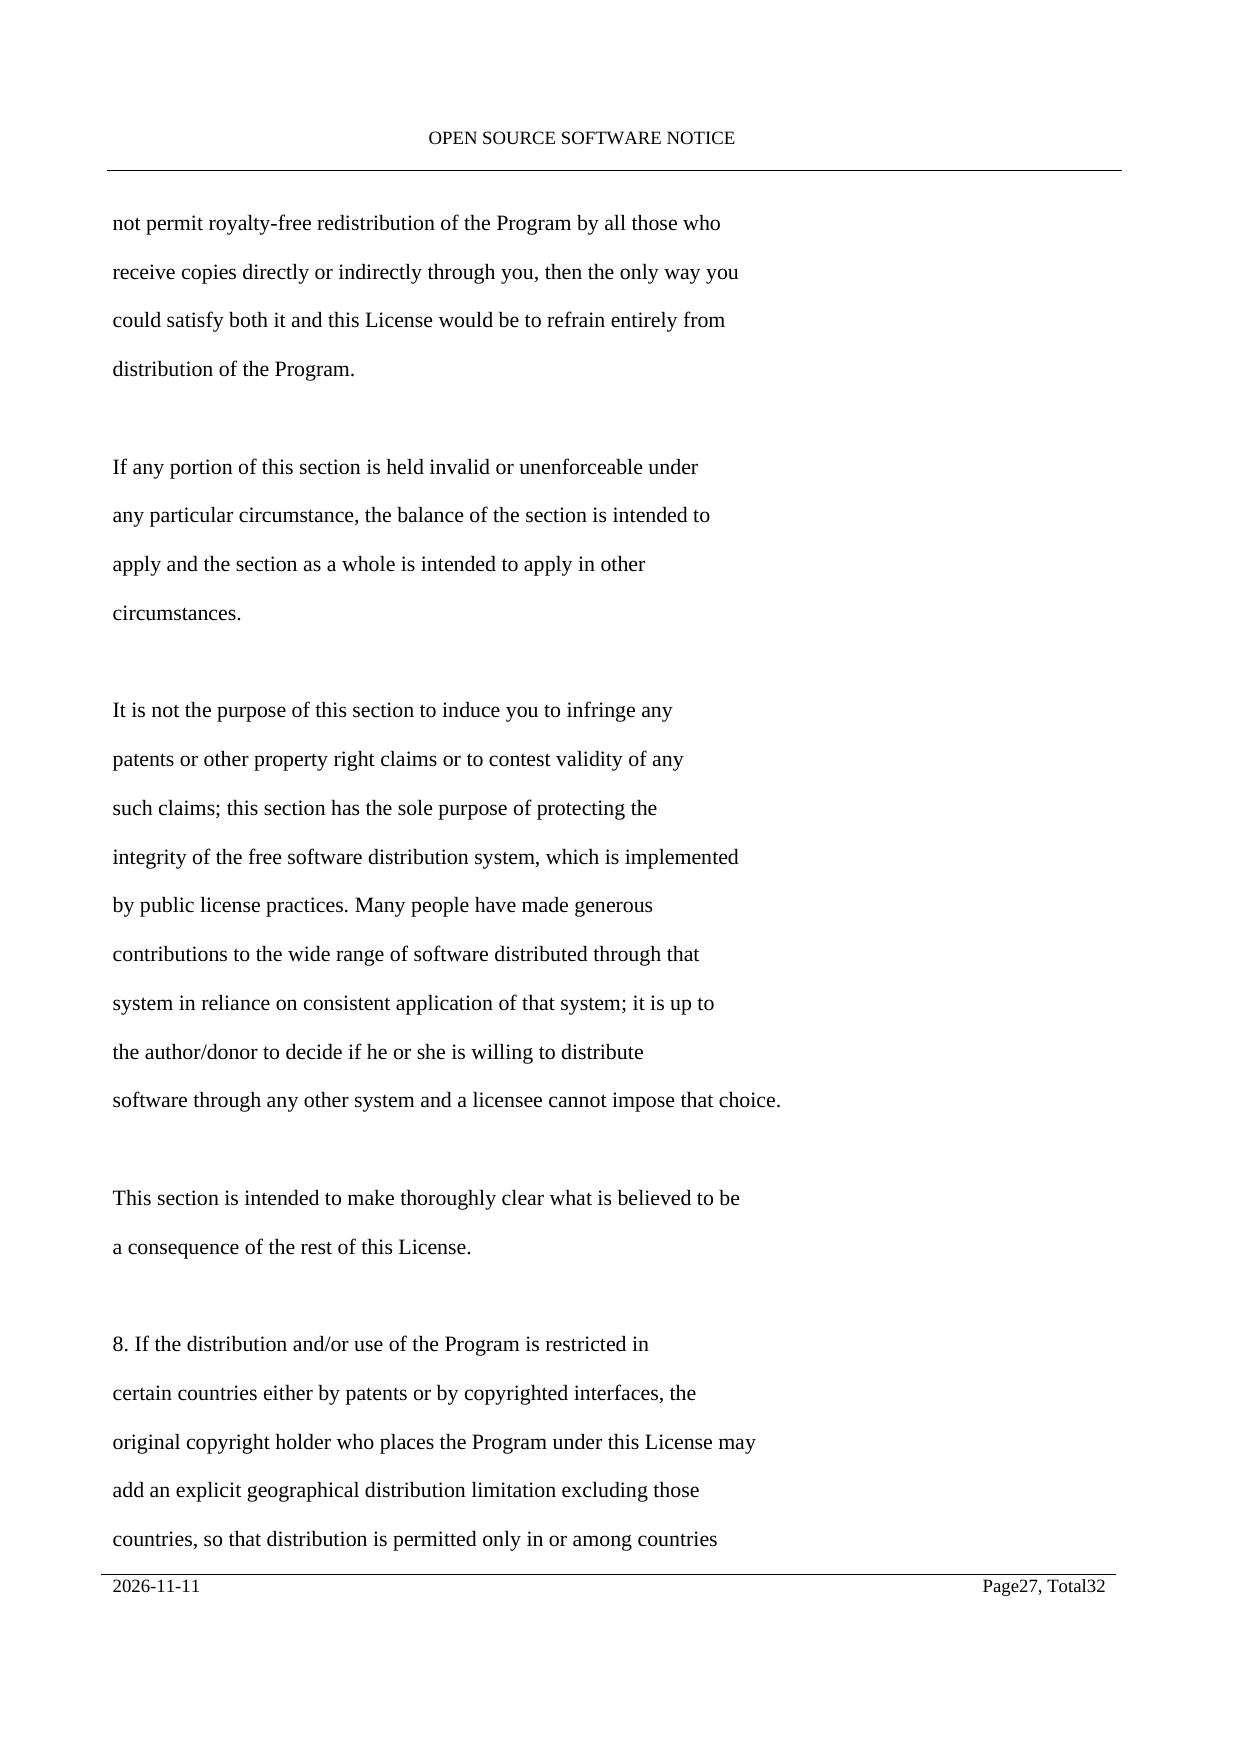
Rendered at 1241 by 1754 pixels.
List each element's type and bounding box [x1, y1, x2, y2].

text [112, 206, 1128, 1555]
